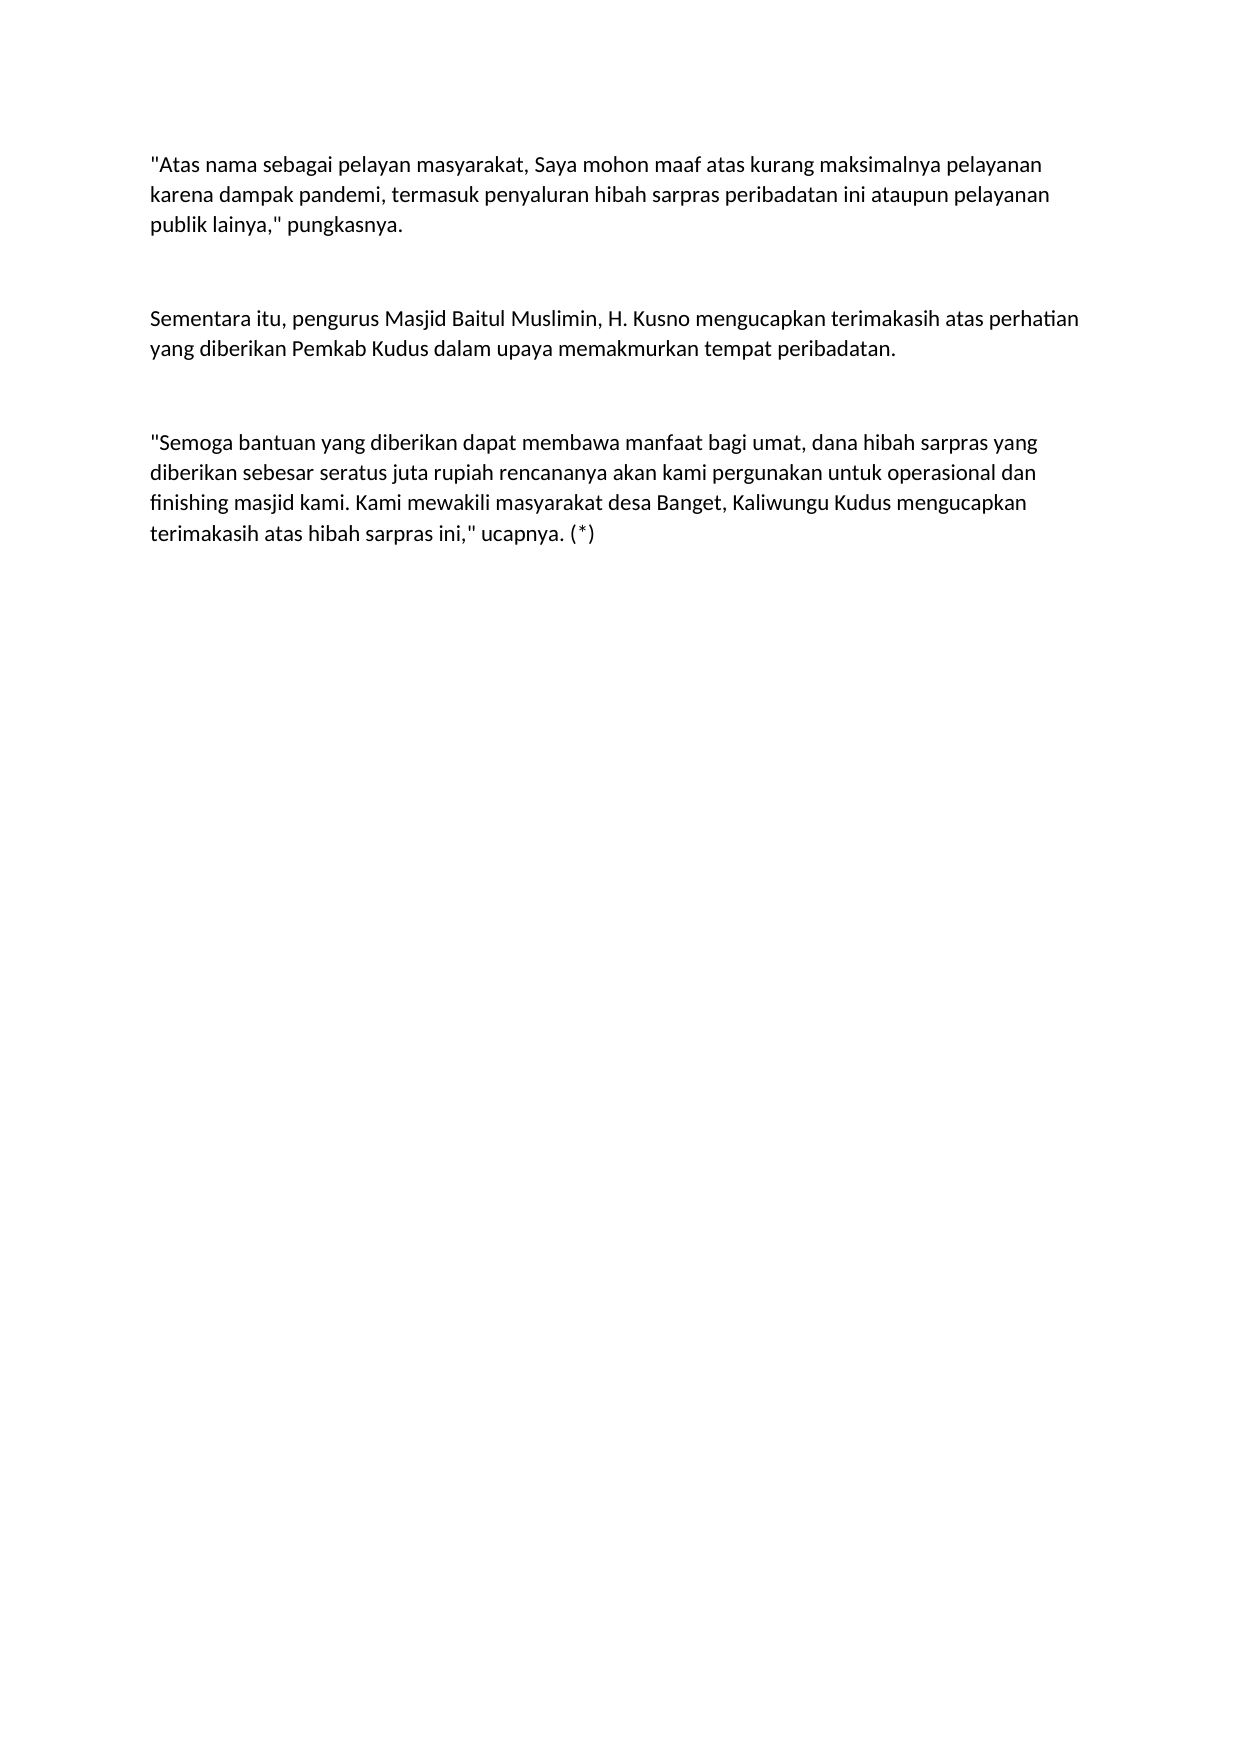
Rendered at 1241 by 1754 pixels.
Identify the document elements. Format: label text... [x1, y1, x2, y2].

text "Atas nama sebagai pelayan masyarakat, Saya mohon maaf atas kurang maksimalnya pelayanan karena dampak pandemi, termasuk penyaluran hibah sarpras peribadatan ini ataupun pelayanan publik lainya," pungkasnya. [150, 150, 1090, 238]
text Sementara itu, pengurus Masjid Baitul Muslimin, H. Kusno mengucapkan terimakasih atas perhatian yang diberikan Pemkab Kudus dalam upaya memakmurkan tempat peribadatan. [150, 304, 1090, 362]
text "Semoga bantuan yang diberikan dapat membawa manfaat bagi umat, dana hibah sarpras yang diberikan sebesar seratus juta rupiah rencananya akan kami pergunakan untuk operasional dan finishing masjid kami. Kami mewakili masyarakat desa Banget, Kaliwungu Kudus mengucapkan terimakasih atas hibah sarpras ini," ucapnya. (*) [150, 428, 1090, 547]
